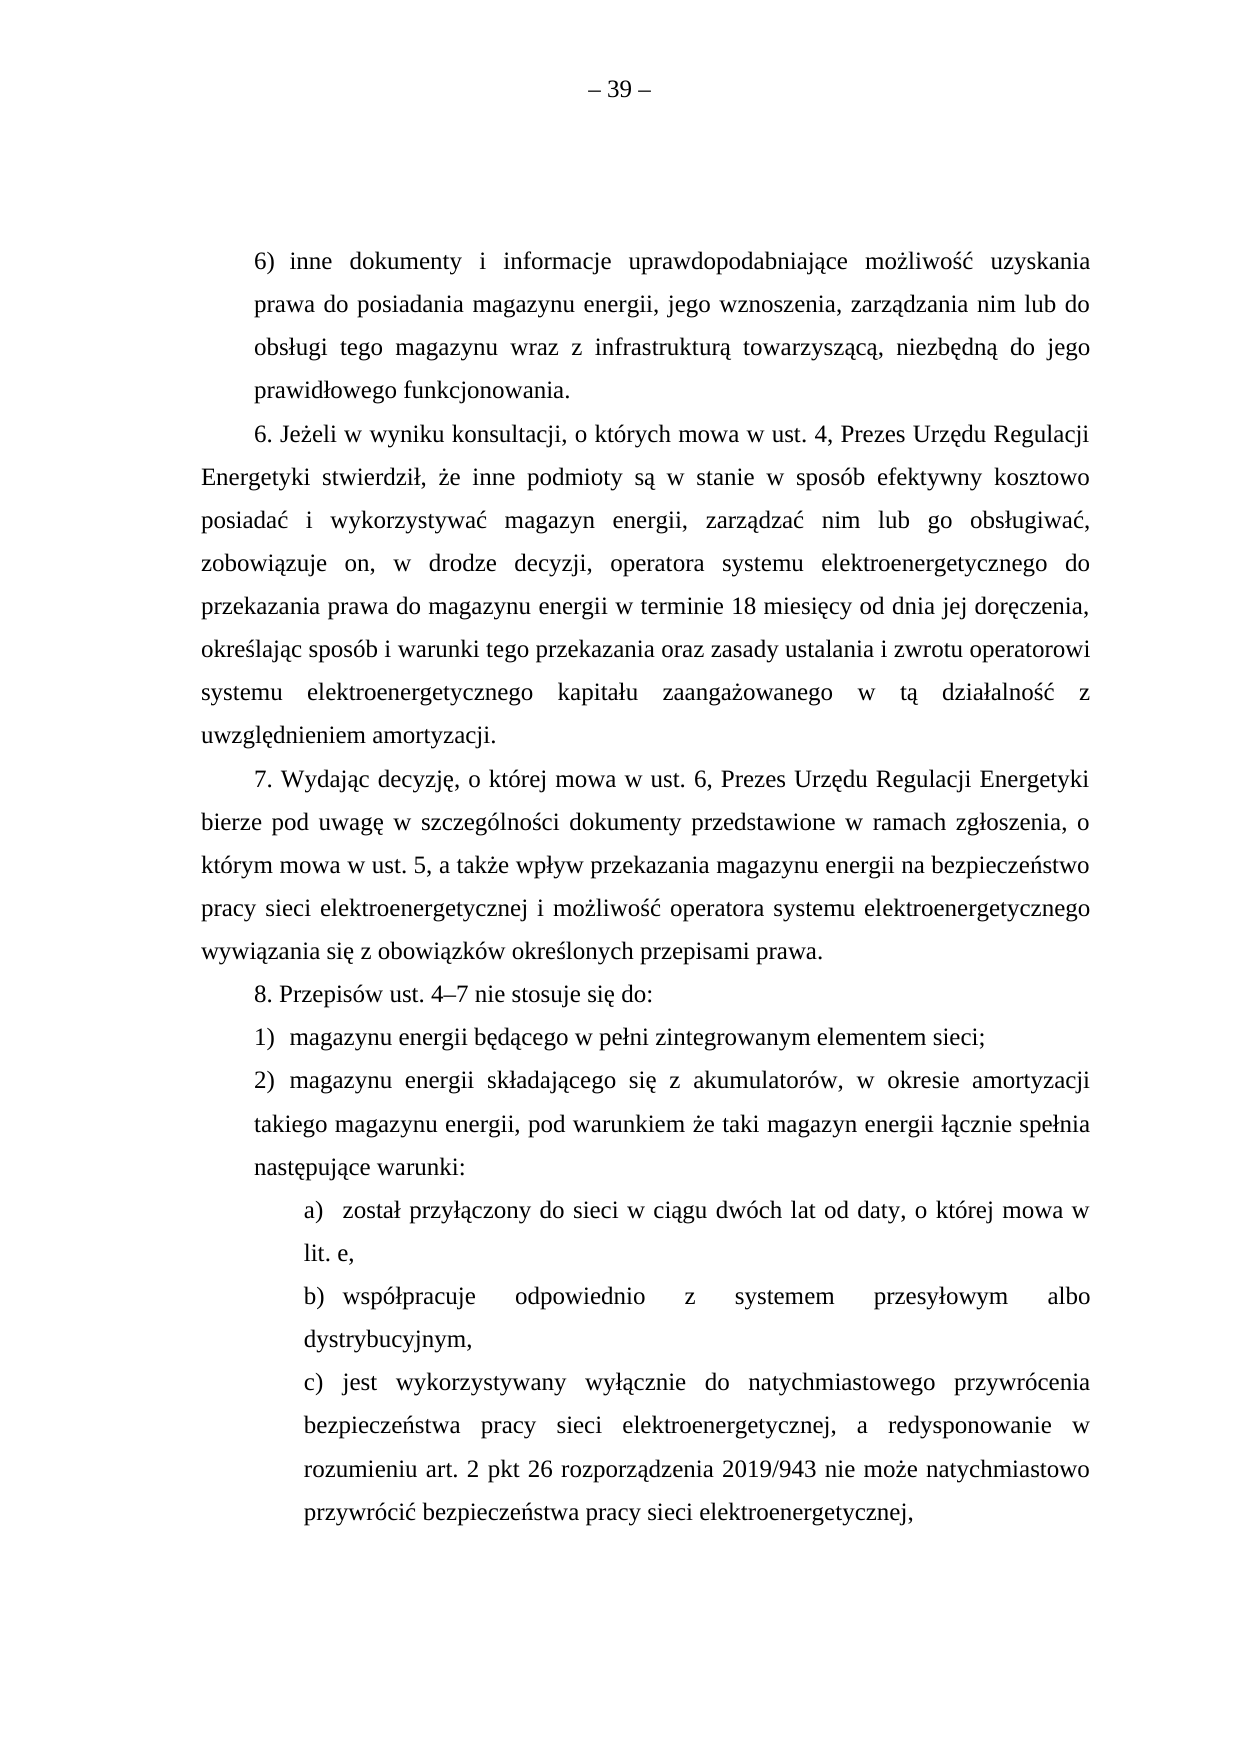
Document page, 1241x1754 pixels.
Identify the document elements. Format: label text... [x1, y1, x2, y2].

text a) został przyłączony do sieci w ciągu dwóch lat od daty, o której mowa w lit. e, [304, 1195, 1091, 1267]
text b) współpracuje odpowiednio z systemem przesyłowym albo dystrybucyjnym, [304, 1281, 1091, 1353]
text 6) inne dokumenty i informacje uprawdopodabniające możliwość uzyskania prawa do posiadania magazynu energii, jego wznoszenia, zarządzania nim lub do obsługi tego magazynu wraz z infrastrukturą towarzyszącą, niezbędną do jego prawidłowego funkcjonowania. [254, 246, 1091, 404]
text 8. Przepisów ust. 4–7 nie stosuje się do: [201, 979, 1091, 1008]
text 2) magazynu energii składającego się z akumulatorów, w okresie amortyzacji takiego magazynu energii, pod warunkiem że taki magazyn energii łącznie spełnia następujące warunki: [254, 1066, 1091, 1181]
text 6. Jeżeli w wyniku konsultacji, o których mowa w ust. 4, Prezes Urzędu Regulacji Energetyki stwierdził, że inne podmioty są w stanie w sposób efektywny kosztowo posiadać i wykorzystywać magazyn energii, zarządzać nim lub go obsługiwać, zobowiązuje on, w drodze decyzji, operatora systemu elektroenergetycznego do przekazania prawa do magazynu energii w terminie 18 miesięcy od dnia jej doręczenia, określając sposób i warunki tego przekazania oraz zasady ustalania i zwrotu operatorowi systemu elektroenergetycznego kapitału zaangażowanego w tą działalność z uwzględnieniem amortyzacji. [201, 419, 1091, 749]
text c) jest wykorzystywany wyłącznie do natychmiastowego przywrócenia bezpieczeństwa pracy sieci elektroenergetycznej, a redysponowanie w rozumieniu art. 2 pkt 26 rozporządzenia 2019/943 nie może natychmiastowo przywrócić bezpieczeństwa pracy sieci elektroenergetycznej, [304, 1367, 1091, 1526]
text 1) magazynu energii będącego w pełni zintegrowanym elementem sieci; [254, 1022, 1091, 1051]
text 7. Wydając decyzję, o której mowa w ust. 6, Prezes Urzędu Regulacji Energetyki bierze pod uwagę w szczególności dokumenty przedstawione w ramach zgłoszenia, o którym mowa w ust. 5, a także wpływ przekazania magazynu energii na bezpieczeństwo pracy sieci elektroenergetycznej i możliwość operatora systemu elektroenergetycznego wywiązania się z obowiązków określonych przepisami prawa. [201, 764, 1091, 965]
